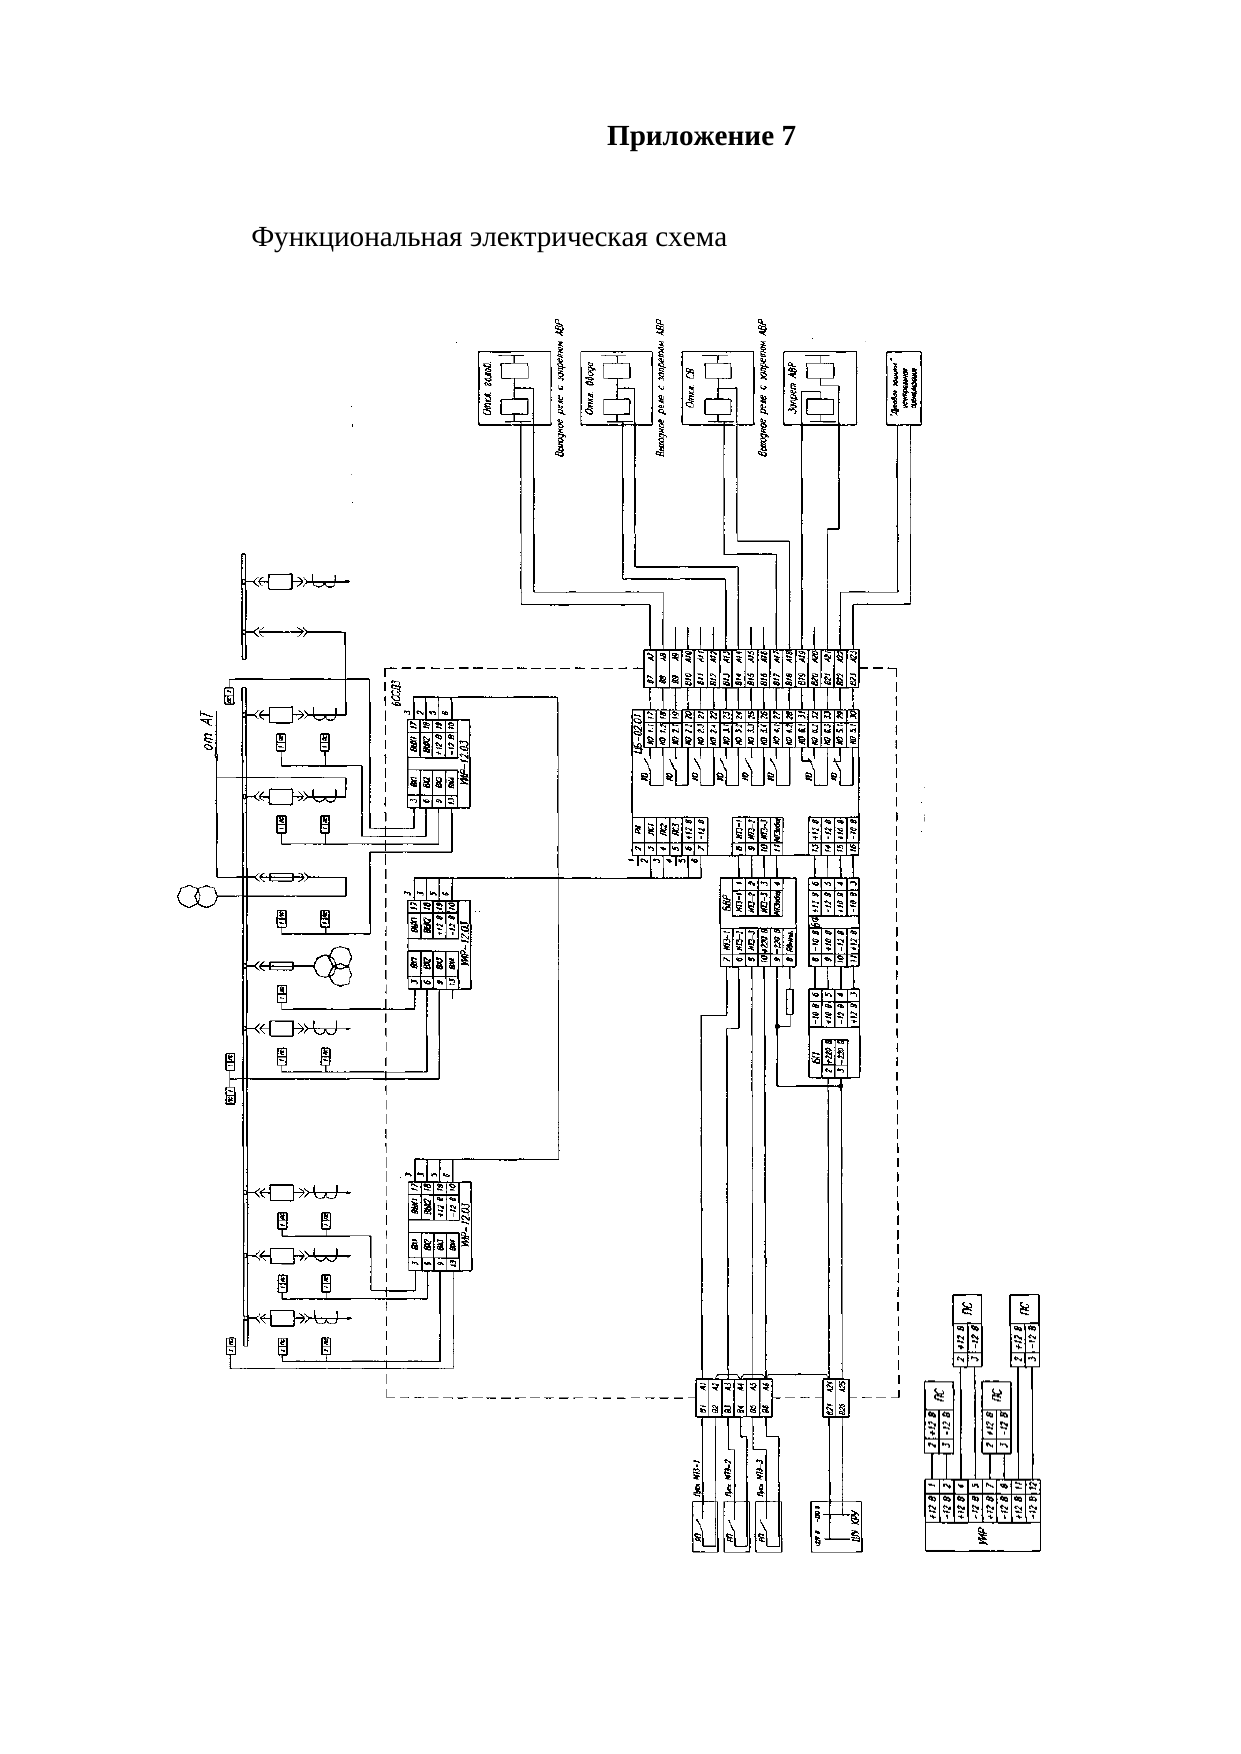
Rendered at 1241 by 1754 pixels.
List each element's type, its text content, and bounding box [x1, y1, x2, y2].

text Приложение 7 [177, 118, 1152, 152]
picture [177, 319, 1042, 1553]
text Функциональная электрическая схема [177, 219, 1152, 252]
